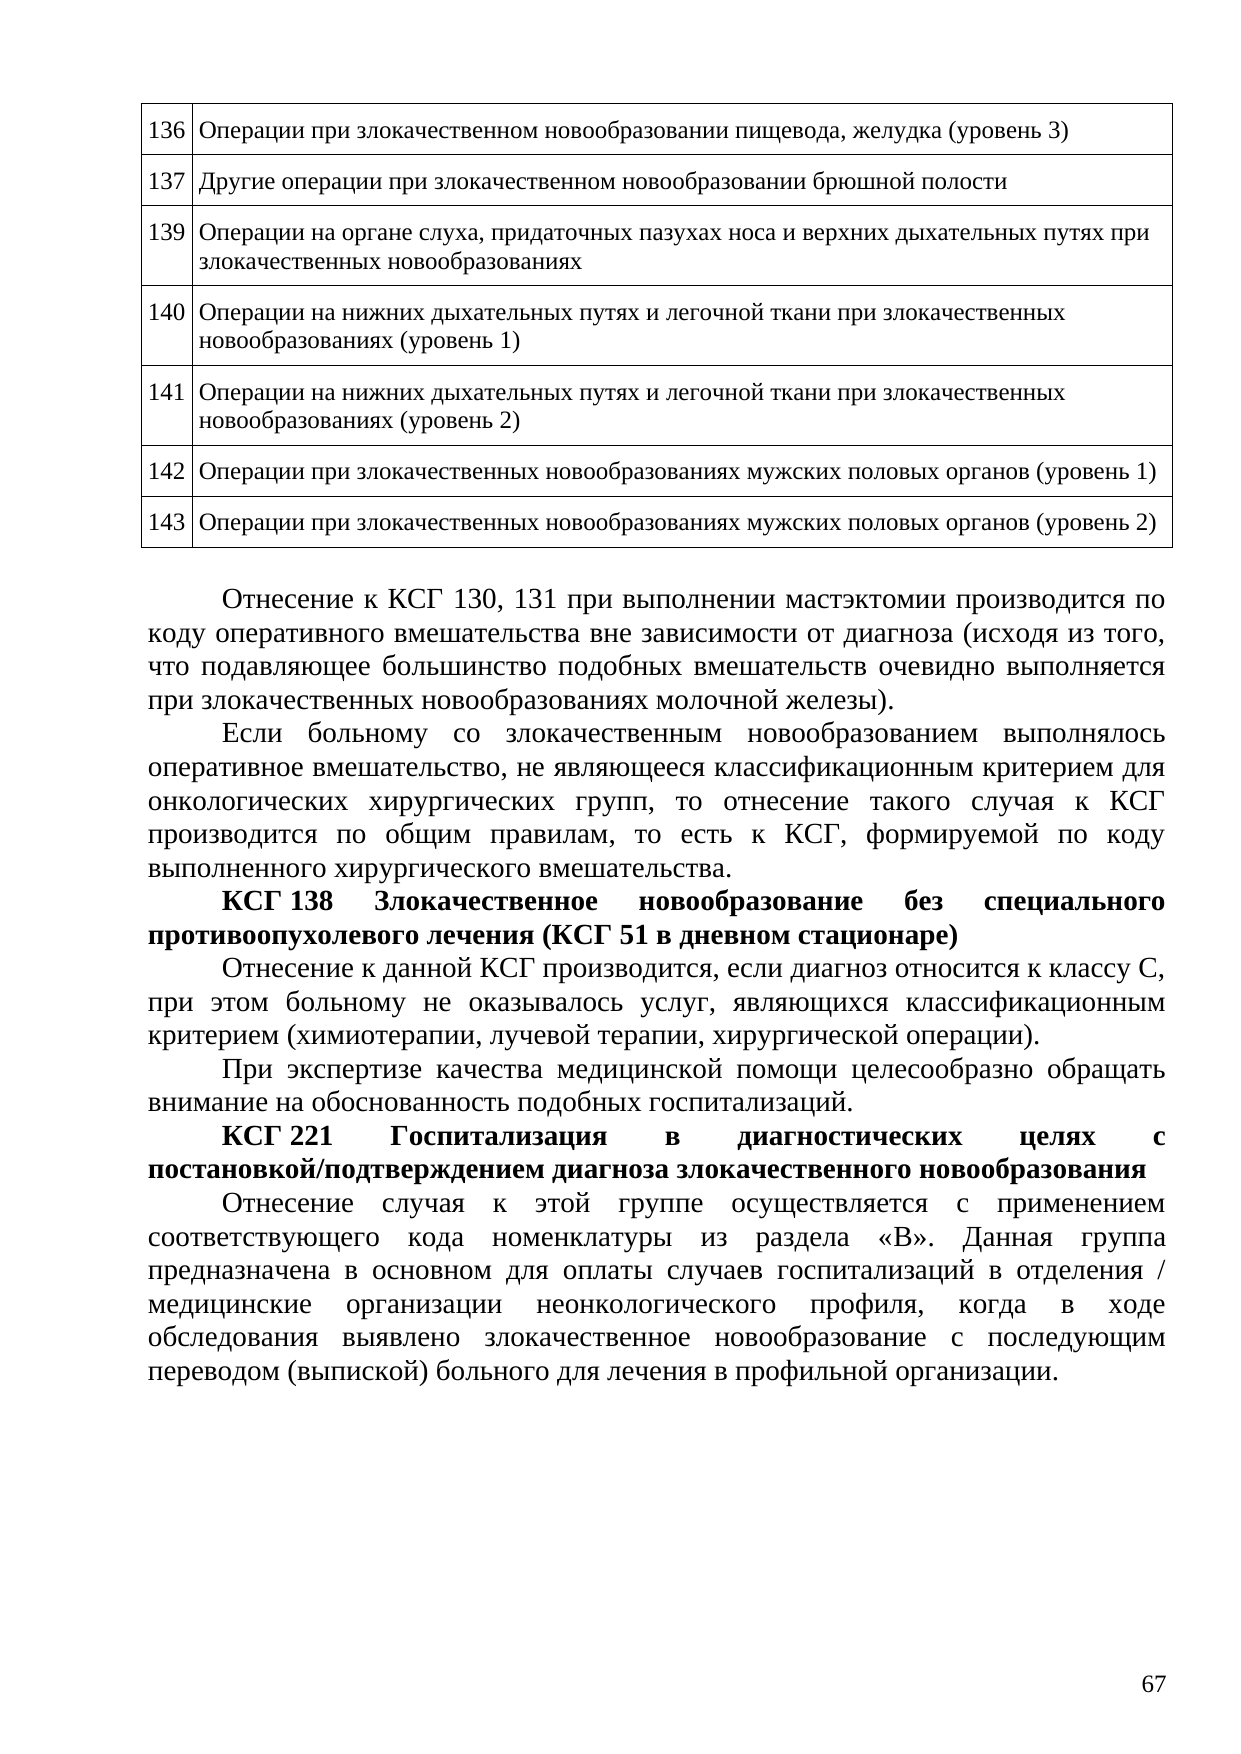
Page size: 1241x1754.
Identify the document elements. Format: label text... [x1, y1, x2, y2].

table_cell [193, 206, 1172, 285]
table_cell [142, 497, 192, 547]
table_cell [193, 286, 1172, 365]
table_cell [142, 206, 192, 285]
text Отнесение к КСГ 130, 131 при выполнении мастэктомии производится по коду оперативного вмешательства вне зависимости от диагноза (исходя из того, что подавляющее большинство подобных вмешательств очевидно выполняется при злокачественных новообразованиях молочной железы). [148, 581, 1166, 716]
text Если больному со злокачественным новообразованием выполнялось оперативное вмешательство, не являющееся классификационным критерием для онкологических хирургических групп, то отнесение такого случая к КСГ производится по общим правилам, то есть к КСГ, формируемой по коду выполненного хирургического вмешательства. [148, 716, 1166, 883]
text Отнесение случая к этой группе осуществляется с применением соответствующего кода номенклатуры из раздела «B». Данная группа предназначена в основном для оплаты случаев госпитализаций в отделения / медицинские организации неонкологического профиля, когда в ходе обследования выявлено злокачественное новообразование с последующим переводом (выпиской) больного для лечения в профильной организации. [148, 1185, 1166, 1386]
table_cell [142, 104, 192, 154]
text КСГ 221 Госпитализация в диагностических целях с постановкой/подтверждением диагноза злокачественного новообразования [148, 1118, 1166, 1185]
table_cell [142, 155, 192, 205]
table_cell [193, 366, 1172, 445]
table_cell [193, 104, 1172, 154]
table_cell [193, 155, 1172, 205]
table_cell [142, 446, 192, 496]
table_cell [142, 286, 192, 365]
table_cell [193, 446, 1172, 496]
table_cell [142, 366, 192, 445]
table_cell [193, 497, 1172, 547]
text КСГ 138 Злокачественное новообразование без специального противоопухолевого лечения (КСГ 51 в дневном стационаре) [148, 883, 1166, 950]
text Отнесение к данной КСГ производится, если диагноз относится к классу С, при этом больному не оказывалось услуг, являющихся классификационным критерием (химиотерапии, лучевой терапии, хирургической операции). [148, 950, 1166, 1051]
text При экспертизе качества медицинской помощи целесообразно обращать внимание на обоснованность подобных госпитализаций. [148, 1051, 1166, 1118]
